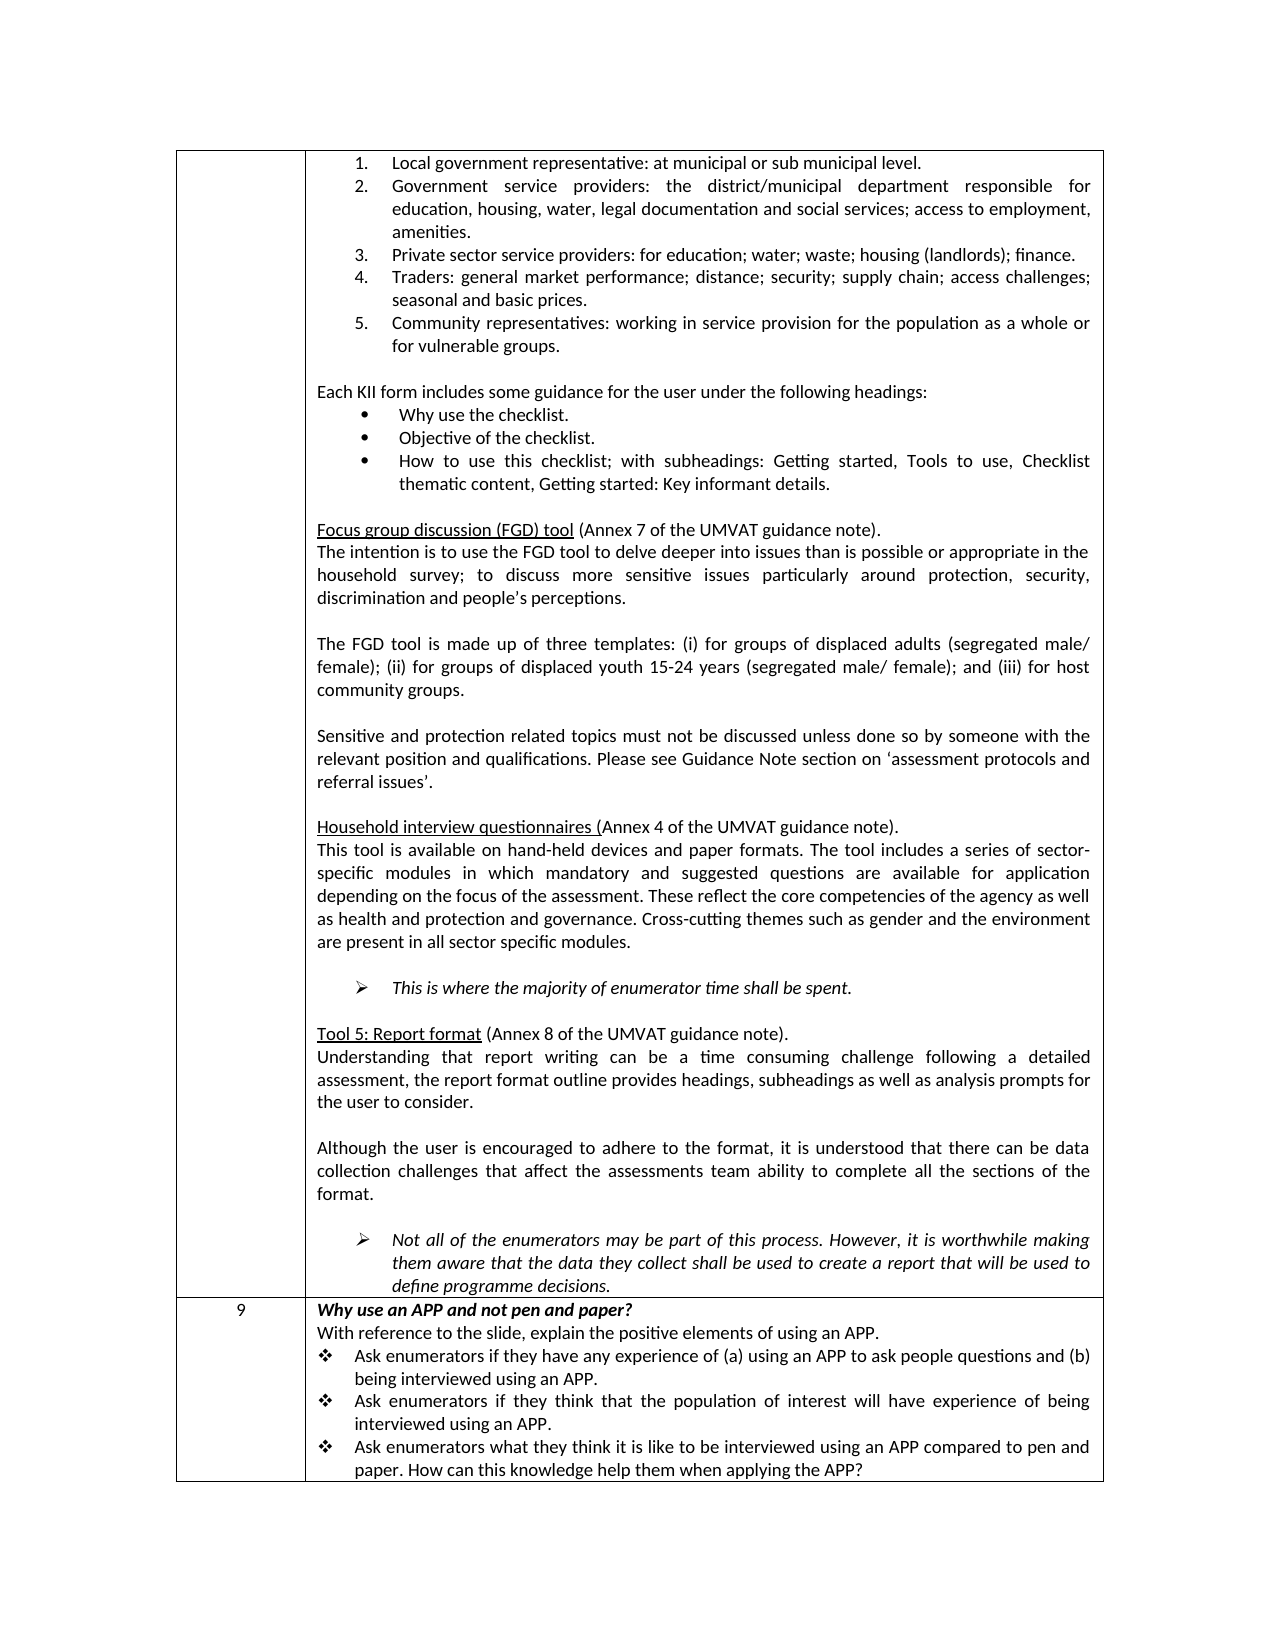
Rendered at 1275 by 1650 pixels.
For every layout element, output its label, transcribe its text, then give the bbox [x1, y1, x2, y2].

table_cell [306, 151, 1103, 1297]
table_cell 9 [177, 1298, 305, 1481]
table_cell Why use an APP and not pen and paper? With reference to the slide, explain the positive elements of using an APP. Ask enumerators if they have any experience of (a) using an APP to ask people questions and (b) being interviewed using an APP. Ask enumerators if they think that the population of interest will have experience of being interviewed using an APP. Ask enumerators what they think it is like to be interviewed using an APP compared to pen and paper. How can this knowledge help them when applying the APP? [306, 1298, 1103, 1481]
table_cell 8 [177, 151, 305, 1297]
